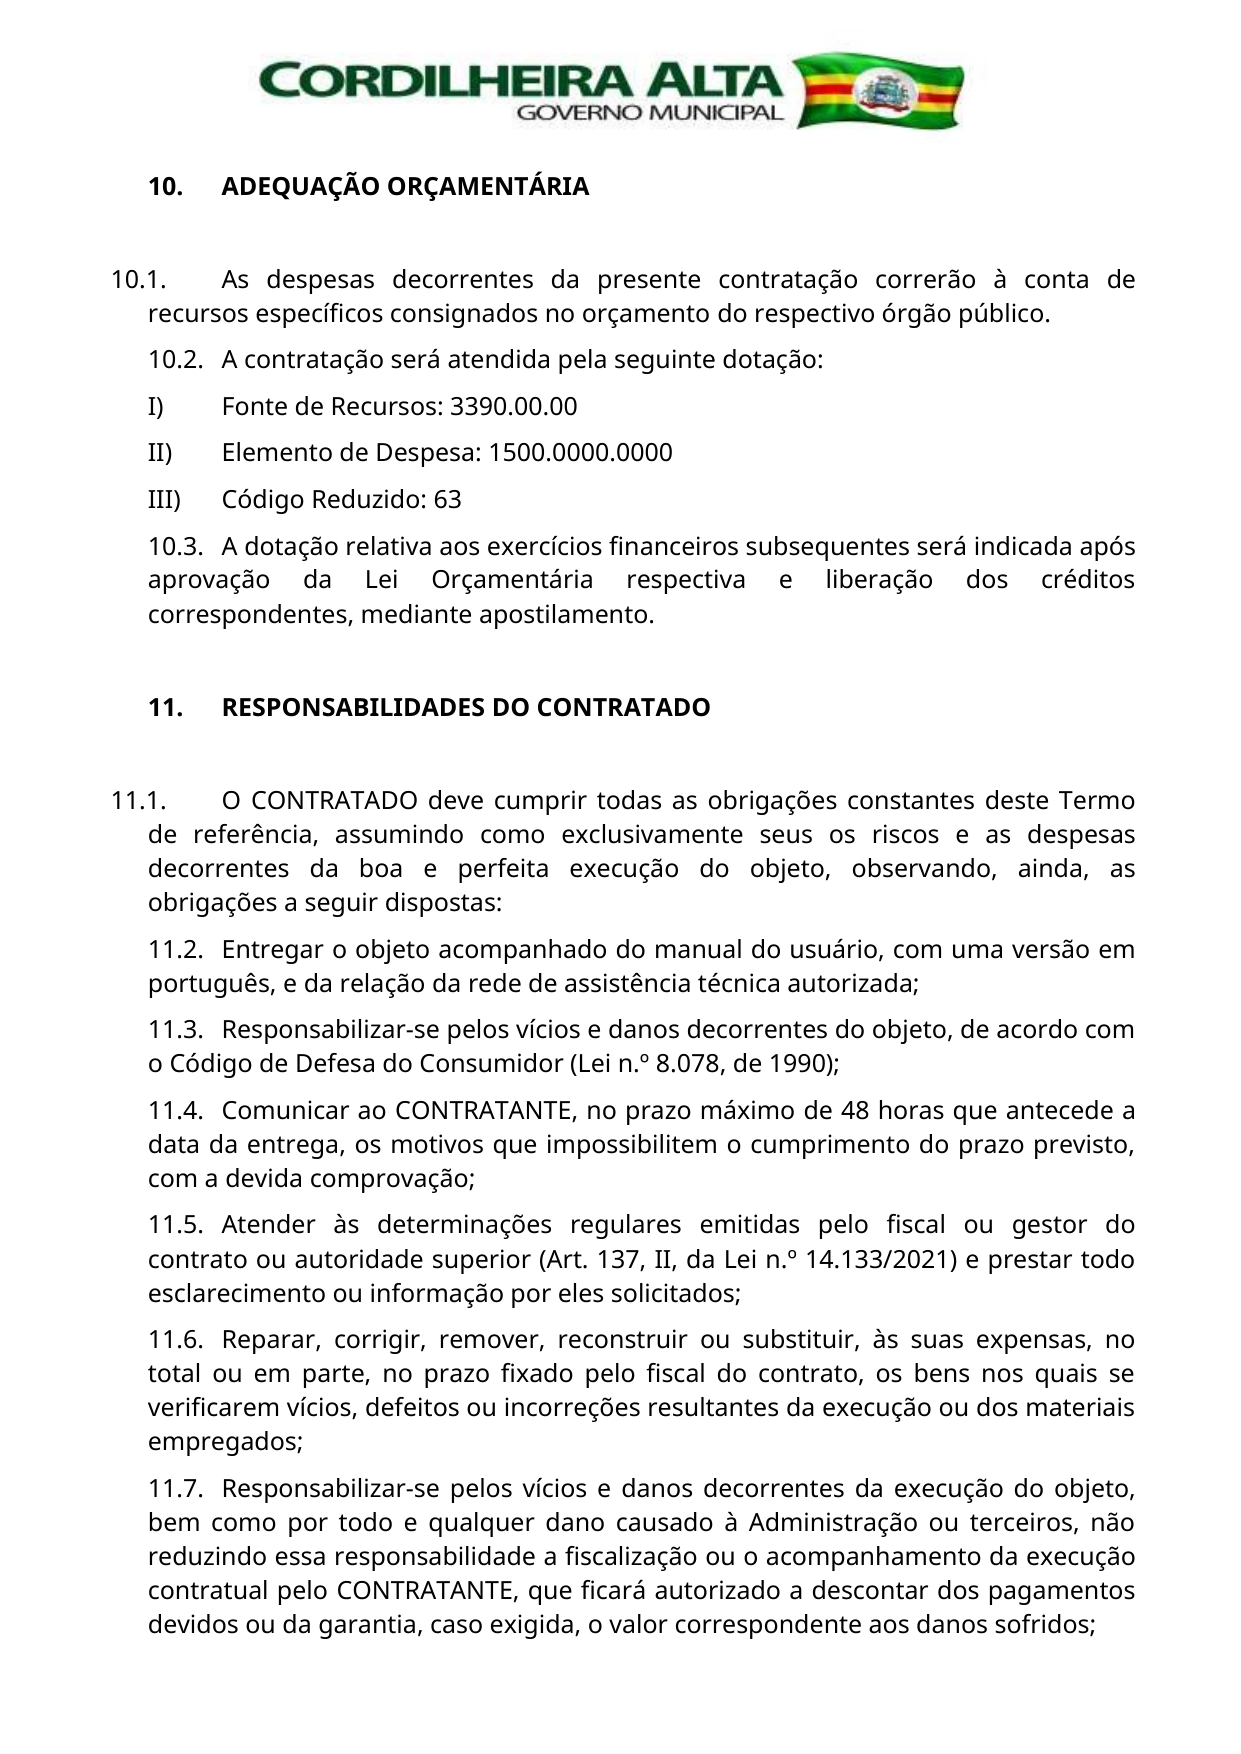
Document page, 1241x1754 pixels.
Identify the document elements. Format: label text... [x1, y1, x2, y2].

list O CONTRATADO deve cumprir todas as obrigações constantes deste Termo de referência, assumindo como exclusivamente seus os riscos e as despesas decorrentes da boa e perfeita execução do objeto, observando, ainda, as obrigações a seguir dispostas: [110, 782, 1137, 919]
list Reparar, corrigir, remover, reconstruir ou substituir, às suas expensas, no total ou em parte, no prazo fixado pelo fiscal do contrato, os bens nos quais se verificarem vícios, defeitos ou incorreções resultantes da execução ou dos materiais empregados; [148, 1322, 1137, 1458]
list A contratação será atendida pela seguinte dotação: [148, 342, 1137, 376]
list Elemento de Despesa: 1500.0000.0000 [148, 435, 1137, 469]
list Responsabilizar-se pelos vícios e danos decorrentes da execução do objeto, bem como por todo e qualquer dano causado à Administração ou terceiros, não reduzindo essa responsabilidade a fiscalização ou o acompanhamento da execução contratual pelo CONTRATANTE, que ficará autorizado a descontar dos pagamentos devidos ou da garantia, caso exigida, o valor correspondente aos danos sofridos; [148, 1471, 1137, 1641]
list ADEQUAÇÃO ORÇAMENTÁRIA [148, 168, 1137, 202]
list As despesas decorrentes da presente contratação correrão à conta de recursos específicos consignados no orçamento do respectivo órgão público. [110, 261, 1137, 329]
list Atender às determinações regulares emitidas pelo fiscal ou gestor do contrato ou autoridade superior (Art. 137, II, da Lei n.º 14.133/2021) e prestar todo esclarecimento ou informação por eles solicitados; [148, 1207, 1137, 1309]
list RESPONSABILIDADES DO CONTRATADO [148, 689, 1137, 723]
list Código Reduzido: 63 [148, 482, 1137, 516]
list A dotação relativa aos exercícios financeiros subsequentes será indicada após aprovação da Lei Orçamentária respectiva e liberação dos créditos correspondentes, mediante apostilamento. [148, 528, 1137, 630]
picture [236, 28, 988, 155]
list Entregar o objeto acompanhado do manual do usuário, com uma versão em português, e da relação da rede de assistência técnica autorizada; [148, 931, 1137, 999]
list Comunicar ao CONTRATANTE, no prazo máximo de 48 horas que antecede a data da entrega, os motivos que impossibilitem o cumprimento do prazo previsto, com a devida comprovação; [148, 1092, 1137, 1195]
list Fonte de Recursos: 3390.00.00 [148, 388, 1137, 422]
list Responsabilizar-se pelos vícios e danos decorrentes do objeto, de acordo com o Código de Defesa do Consumidor (Lei n.º 8.078, de 1990); [148, 1012, 1137, 1080]
